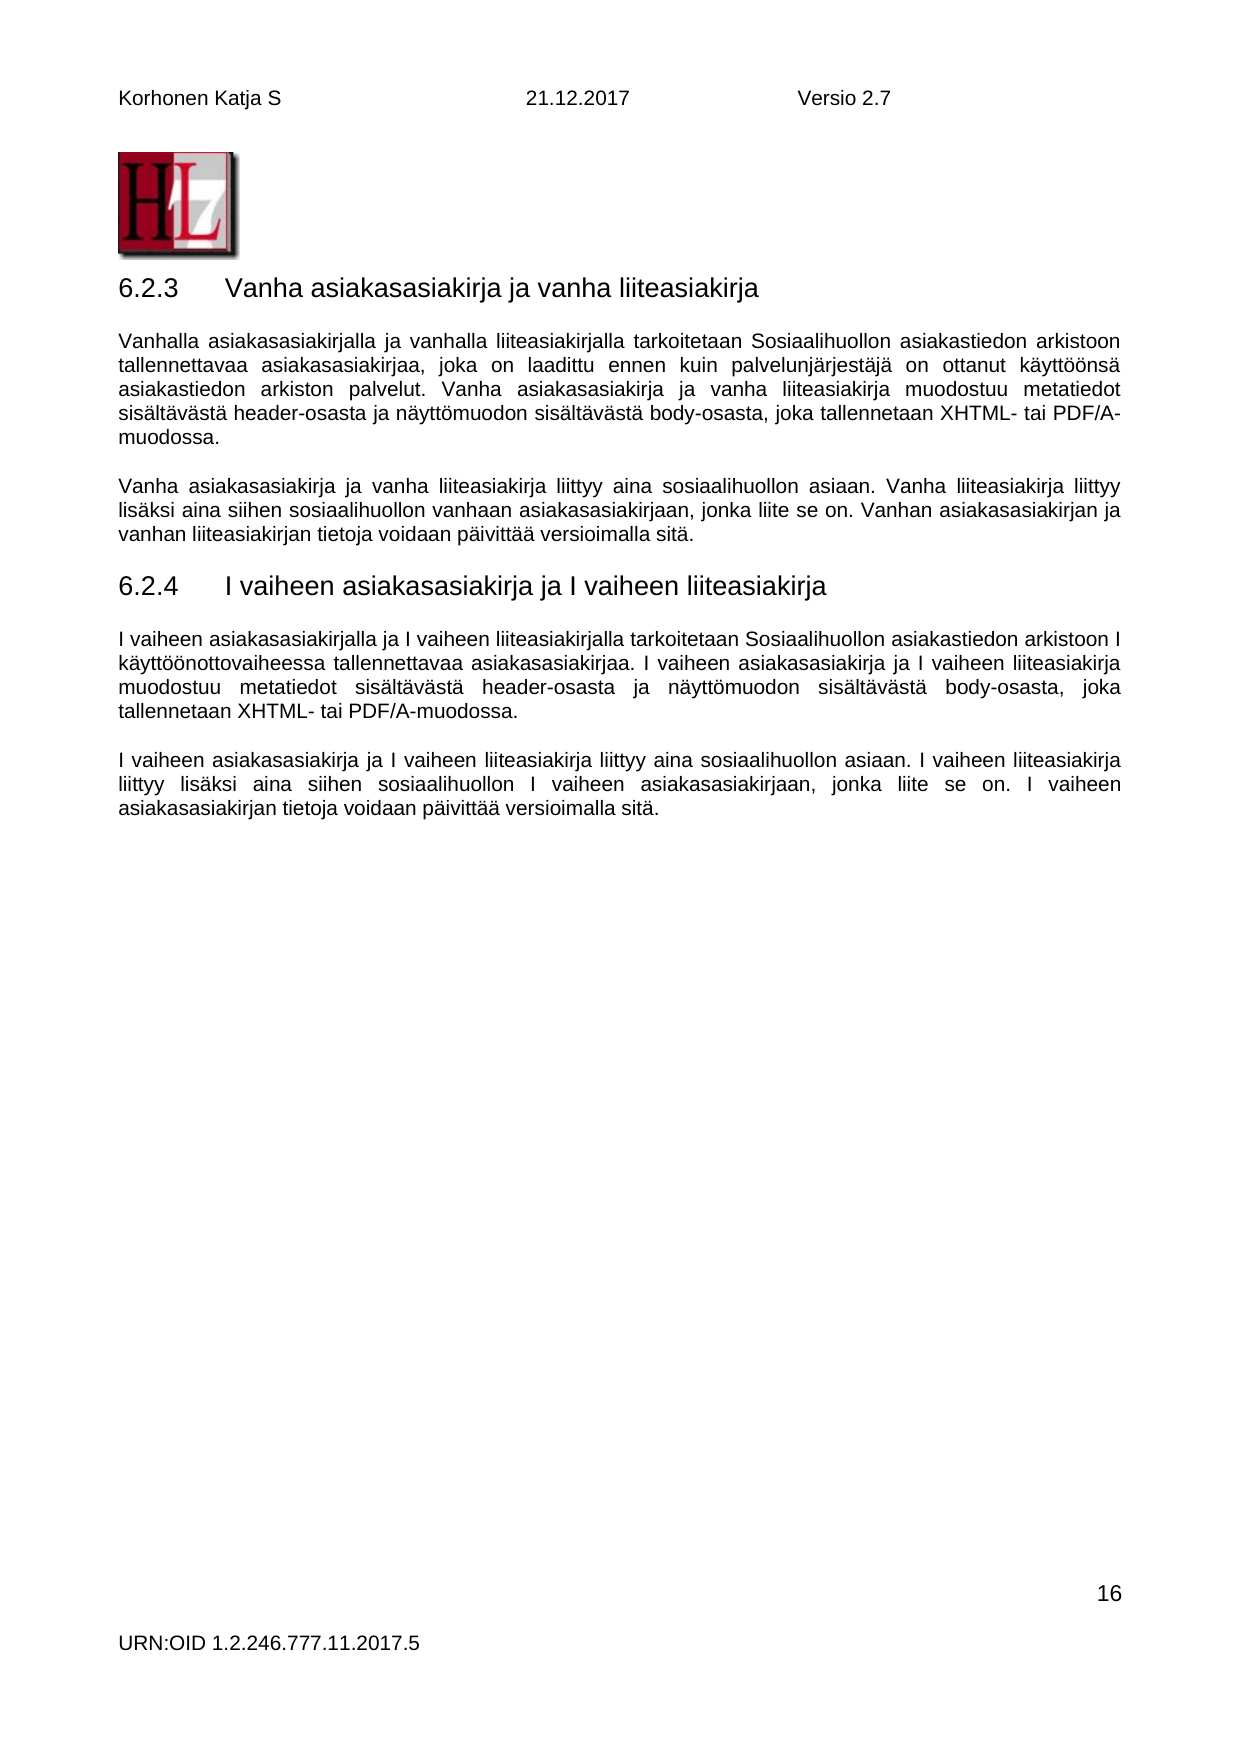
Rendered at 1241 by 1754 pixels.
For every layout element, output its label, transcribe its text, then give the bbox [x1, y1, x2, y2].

text Vanhalla asiakasasiakirjalla ja vanhalla liiteasiakirjalla tarkoitetaan Sosiaalihuollon asiakastiedon arkistoon tallennettavaa asiakasasiakirjaa, joka on laadittu ennen kuin palvelunjärjestäjä on ottanut käyttöönsä asiakastiedon arkiston palvelut. Vanha asiakasasiakirja ja vanha liiteasiakirja muodostuu metatiedot sisältävästä header-osasta ja näyttömuodon sisältävästä body-osasta, joka tallennetaan XHTML- tai PDF/A-muodossa. [118, 329, 1122, 448]
subtitle Vanha asiakasasiakirja ja vanha liiteasiakirja [118, 272, 1122, 304]
text I vaiheen asiakasasiakirjalla ja I vaiheen liiteasiakirjalla tarkoitetaan Sosiaalihuollon asiakastiedon arkistoon I käyttöönottovaiheessa tallennettavaa asiakasasiakirjaa. I vaiheen asiakasasiakirja ja I vaiheen liiteasiakirja muodostuu metatiedot sisältävästä header-osasta ja näyttömuodon sisältävästä body-osasta, joka tallennetaan XHTML- tai PDF/A-muodossa. [118, 627, 1122, 722]
picture [118, 152, 241, 260]
text I vaiheen asiakasasiakirja ja I vaiheen liiteasiakirja liittyy aina sosiaalihuollon asiaan. I vaiheen liiteasiakirja liittyy lisäksi aina siihen sosiaalihuollon I vaiheen asiakasasiakirjaan, jonka liite se on. I vaiheen asiakasasiakirjan tietoja voidaan päivittää versioimalla sitä. [118, 747, 1122, 819]
subtitle I vaiheen asiakasasiakirja ja I vaiheen liiteasiakirja [118, 570, 1122, 602]
text Vanha asiakasasiakirja ja vanha liiteasiakirja liittyy aina sosiaalihuollon asiaan. Vanha liiteasiakirja liittyy lisäksi aina siihen sosiaalihuollon vanhaan asiakasasiakirjaan, jonka liite se on. Vanhan asiakasasiakirjan ja vanhan liiteasiakirjan tietoja voidaan päivittää versioimalla sitä. [118, 473, 1122, 545]
